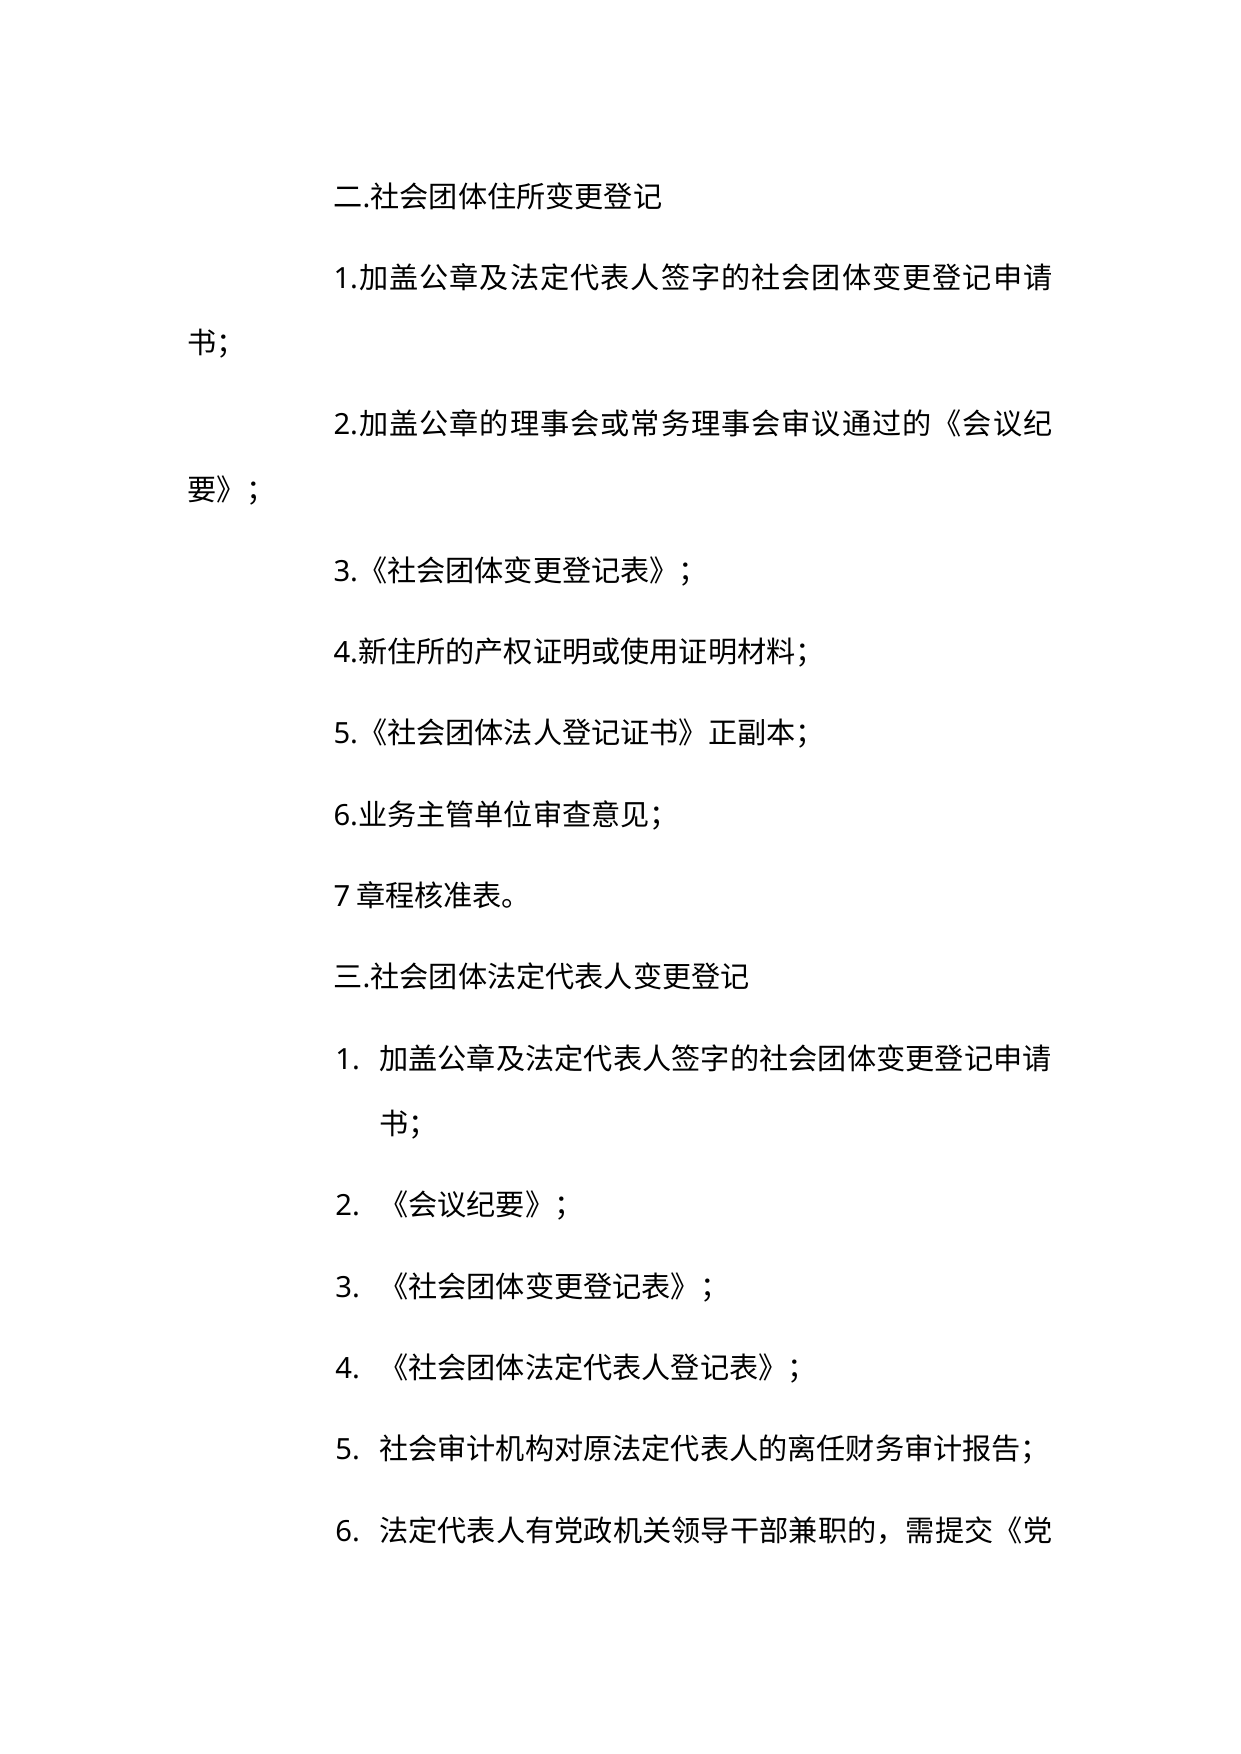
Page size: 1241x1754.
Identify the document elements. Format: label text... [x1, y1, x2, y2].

list 加盖公章及法定代表人签字的社会团体变更登记申请书； [335, 1024, 1053, 1154]
text 4.新住所的产权证明或使用证明材料； [187, 617, 1053, 682]
text 1.加盖公章及法定代表人签字的社会团体变更登记申请书； [187, 243, 1053, 373]
list 《社会团体变更登记表》； [335, 1252, 1053, 1317]
list 《社会团体法定代表人登记表》； [335, 1333, 1053, 1398]
text 5.《社会团体法人登记证书》正副本； [187, 699, 1053, 764]
list 《会议纪要》； [335, 1171, 1053, 1236]
text 7章程核准表。 [187, 861, 1053, 926]
text 3.《社会团体变更登记表》； [187, 536, 1053, 601]
text 6.业务主管单位审查意见； [187, 780, 1053, 845]
text 二.社会团体住所变更登记 [187, 162, 1053, 227]
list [335, 1496, 1053, 1561]
text 三.社会团体法定代表人变更登记 [187, 943, 1053, 1008]
list 社会审计机构对原法定代表人的离任财务审计报告； [335, 1414, 1053, 1479]
text 2.加盖公章的理事会或常务理事会审议通过的《会议纪要》； [187, 390, 1053, 520]
